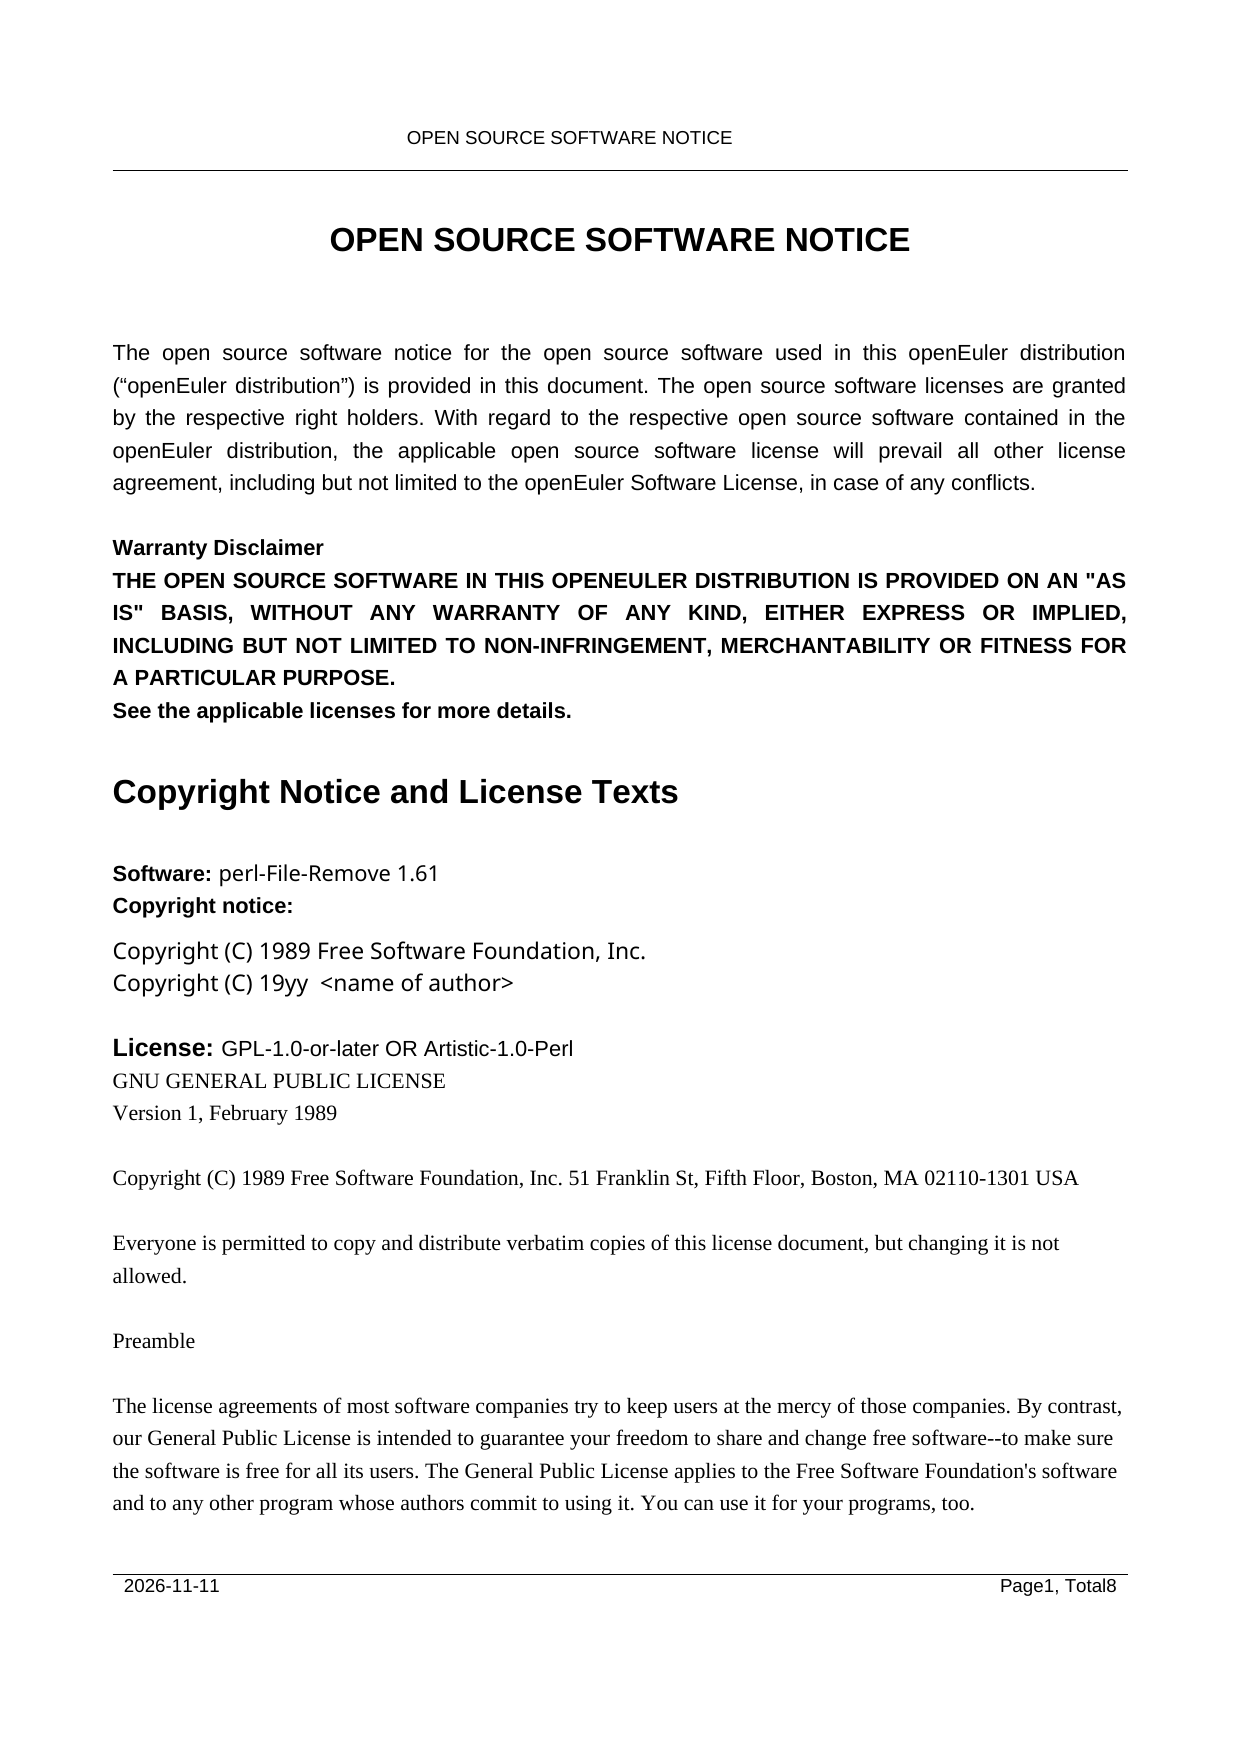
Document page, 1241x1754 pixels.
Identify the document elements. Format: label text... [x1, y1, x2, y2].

text THE OPEN SOURCE SOFTWARE IN THIS OPENEULER DISTRIBUTION IS PROVIDED ON AN "AS IS" BASIS, WITHOUT ANY WARRANTY OF ANY KIND, EITHER EXPRESS OR IMPLIED, INCLUDING BUT NOT LIMITED TO NON-INFRINGEMENT, MERCHANTABILITY OR FITNESS FOR A PARTICULAR PURPOSE. See the applicable licenses for more details. [112, 564, 1128, 726]
text License: GPL-1.0-or-later OR Artistic-1.0-Perl [112, 1031, 1128, 1064]
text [112, 1064, 1128, 1519]
text Copyright notice: [112, 889, 1128, 921]
text The open source software notice for the open source software used in this openEuler distribution (“openEuler distribution”) is provided in this document. The open source software licenses are granted by the respective right holders. With regard to the respective open source software contained in the openEuler distribution, the applicable open source software license will prevail all other license agreement, including but not limited to the openEuler Software License, in case of any conflicts. [112, 336, 1128, 499]
text Warranty Disclaimer [112, 531, 1128, 564]
text Copyright Notice and License Texts [112, 759, 1128, 824]
title Software: perl-File-Remove 1.61 [112, 856, 1128, 889]
text OPEN SOURCE SOFTWARE NOTICE [112, 206, 1128, 271]
text Copyright (C) 1989 Free Software Foundation, Inc. Copyright (C) 19yy <name of author> [112, 934, 1128, 1031]
